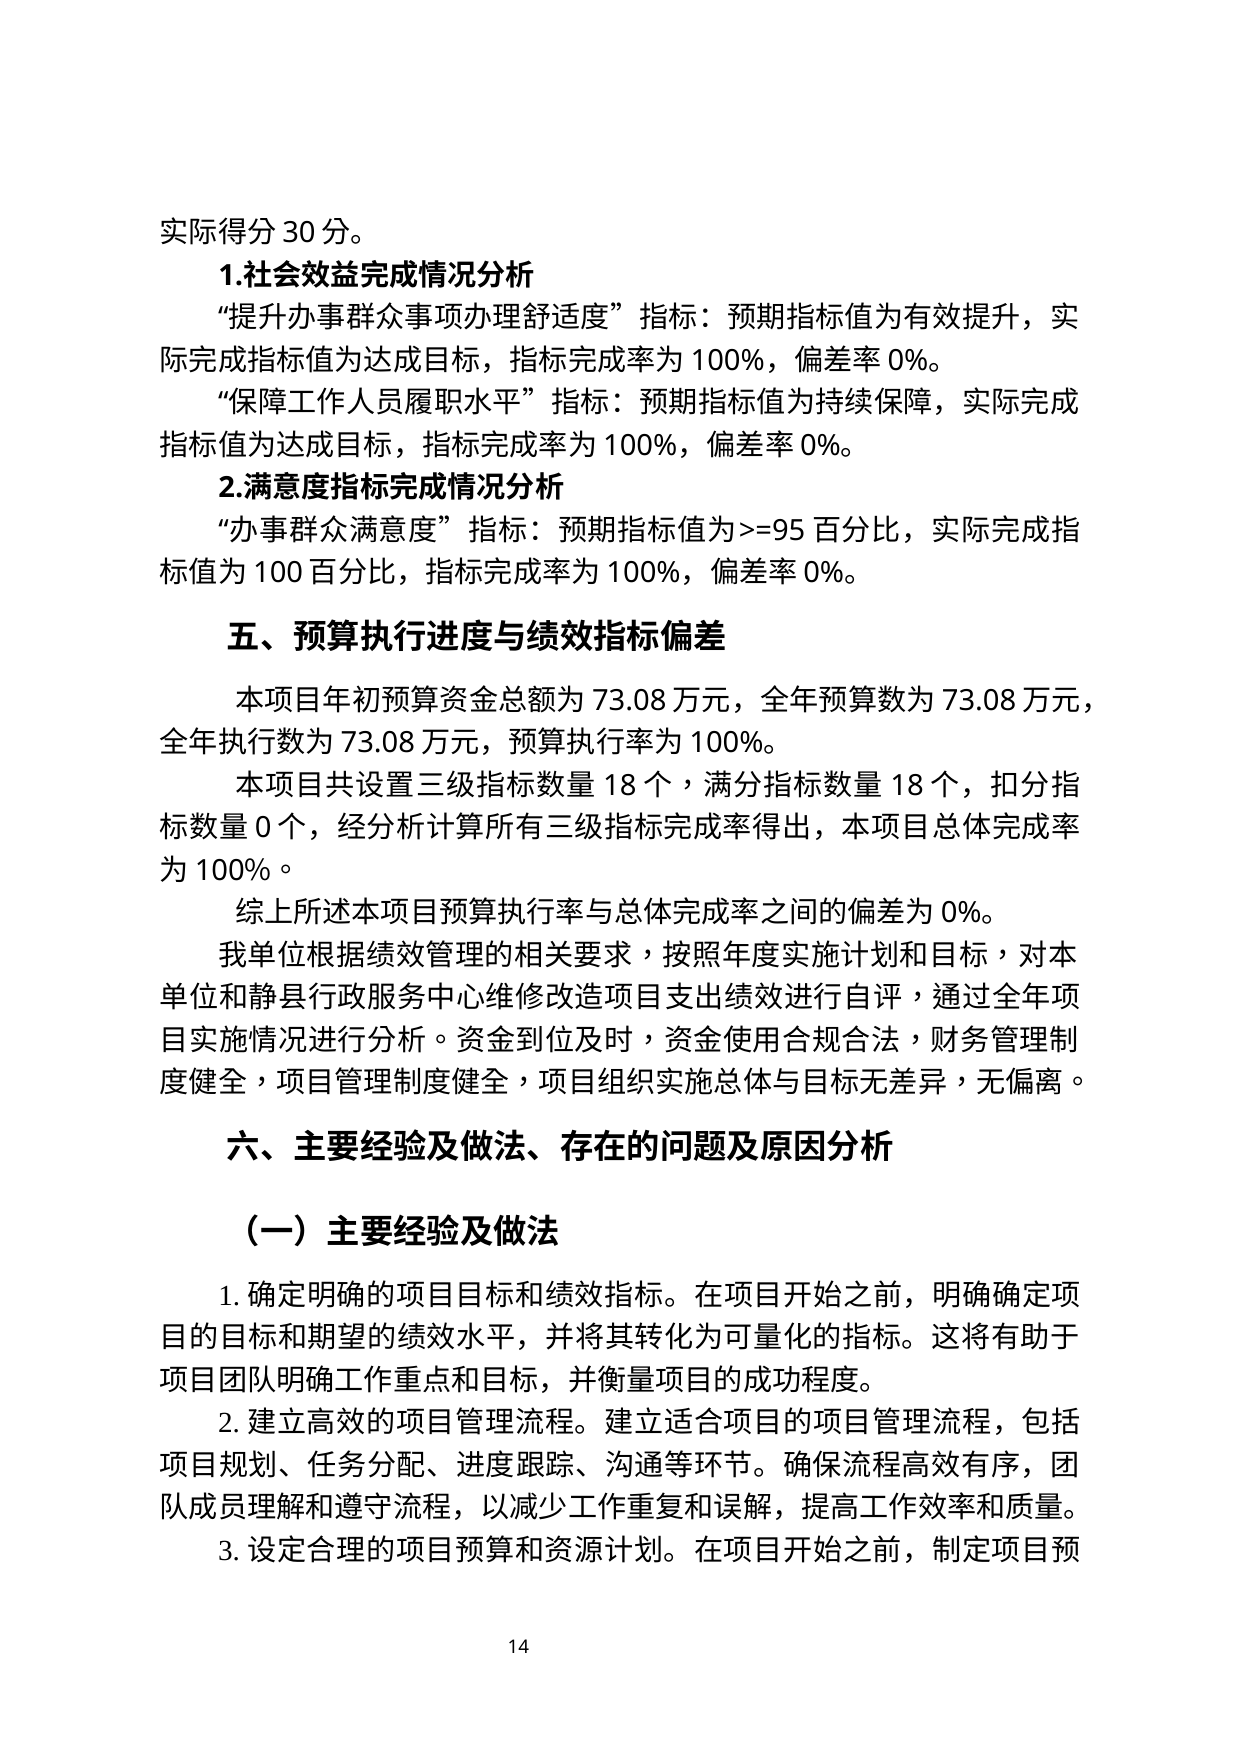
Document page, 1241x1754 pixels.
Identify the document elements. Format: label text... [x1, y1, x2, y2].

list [159, 1526, 1081, 1569]
subtitle 六、主要经验及做法、存在的问题及原因分析 [159, 1101, 1081, 1186]
text 本项目年初预算资金总额为73.08万元，全年预算数为73.08万元，全年执行数为73.08万元，预算执行率为100%。 [159, 676, 1081, 761]
text “提升办事群众事项办理舒适度”指标：预期指标值为有效提升，实际完成指标值为达成目标，指标完成率为100%，偏差率0%。 [159, 294, 1081, 379]
subtitle “办事群众满意度”指标：预期指标值为>=95百分比，实际完成指标值为100百分比，指标完成率为100%，偏差率0%。 [159, 506, 1081, 591]
subtitle 1.社会效益完成情况分析 [159, 251, 1081, 294]
subtitle 2.满意度指标完成情况分析 [159, 464, 1081, 506]
text “保障工作人员履职水平”指标：预期指标值为持续保障，实际完成指标值为达成目标，指标完成率为100%，偏差率0%。 [159, 379, 1081, 464]
text 综上所述本项目预算执行率与总体完成率之间的偏差为0%。 [159, 889, 1081, 931]
list 确定明确的项目目标和绩效指标。在项目开始之前，明确确定项目的目标和期望的绩效水平，并将其转化为可量化的指标。这将有助于项目团队明确工作重点和目标，并衡量项目的成功程度。 [159, 1271, 1081, 1399]
subtitle 五、预算执行进度与绩效指标偏差 [159, 591, 1081, 676]
text 本项目共设置三级指标数量18个，满分指标数量18个，扣分指标数量0个，经分析计算所有三级指标完成率得出，本项目总体完成率为100%。 [159, 761, 1081, 889]
text 我单位根据绩效管理的相关要求，按照年度实施计划和目标，对本单位和静县行政服务中心维修改造项目支出绩效进行自评，通过全年项目实施情况进行分析。资金到位及时，资金使用合规合法，财务管理制度健全，项目管理制度健全，项目组织实施总体与目标无差异，无偏离。 [159, 931, 1081, 1101]
list 建立高效的项目管理流程。建立适合项目的项目管理流程，包括项目规划、任务分配、进度跟踪、沟通等环节。确保流程高效有序，团队成员理解和遵守流程，以减少工作重复和误解，提高工作效率和质量。 [159, 1399, 1081, 1526]
subtitle 主要经验及做法 [159, 1186, 1081, 1271]
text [159, 209, 1081, 251]
